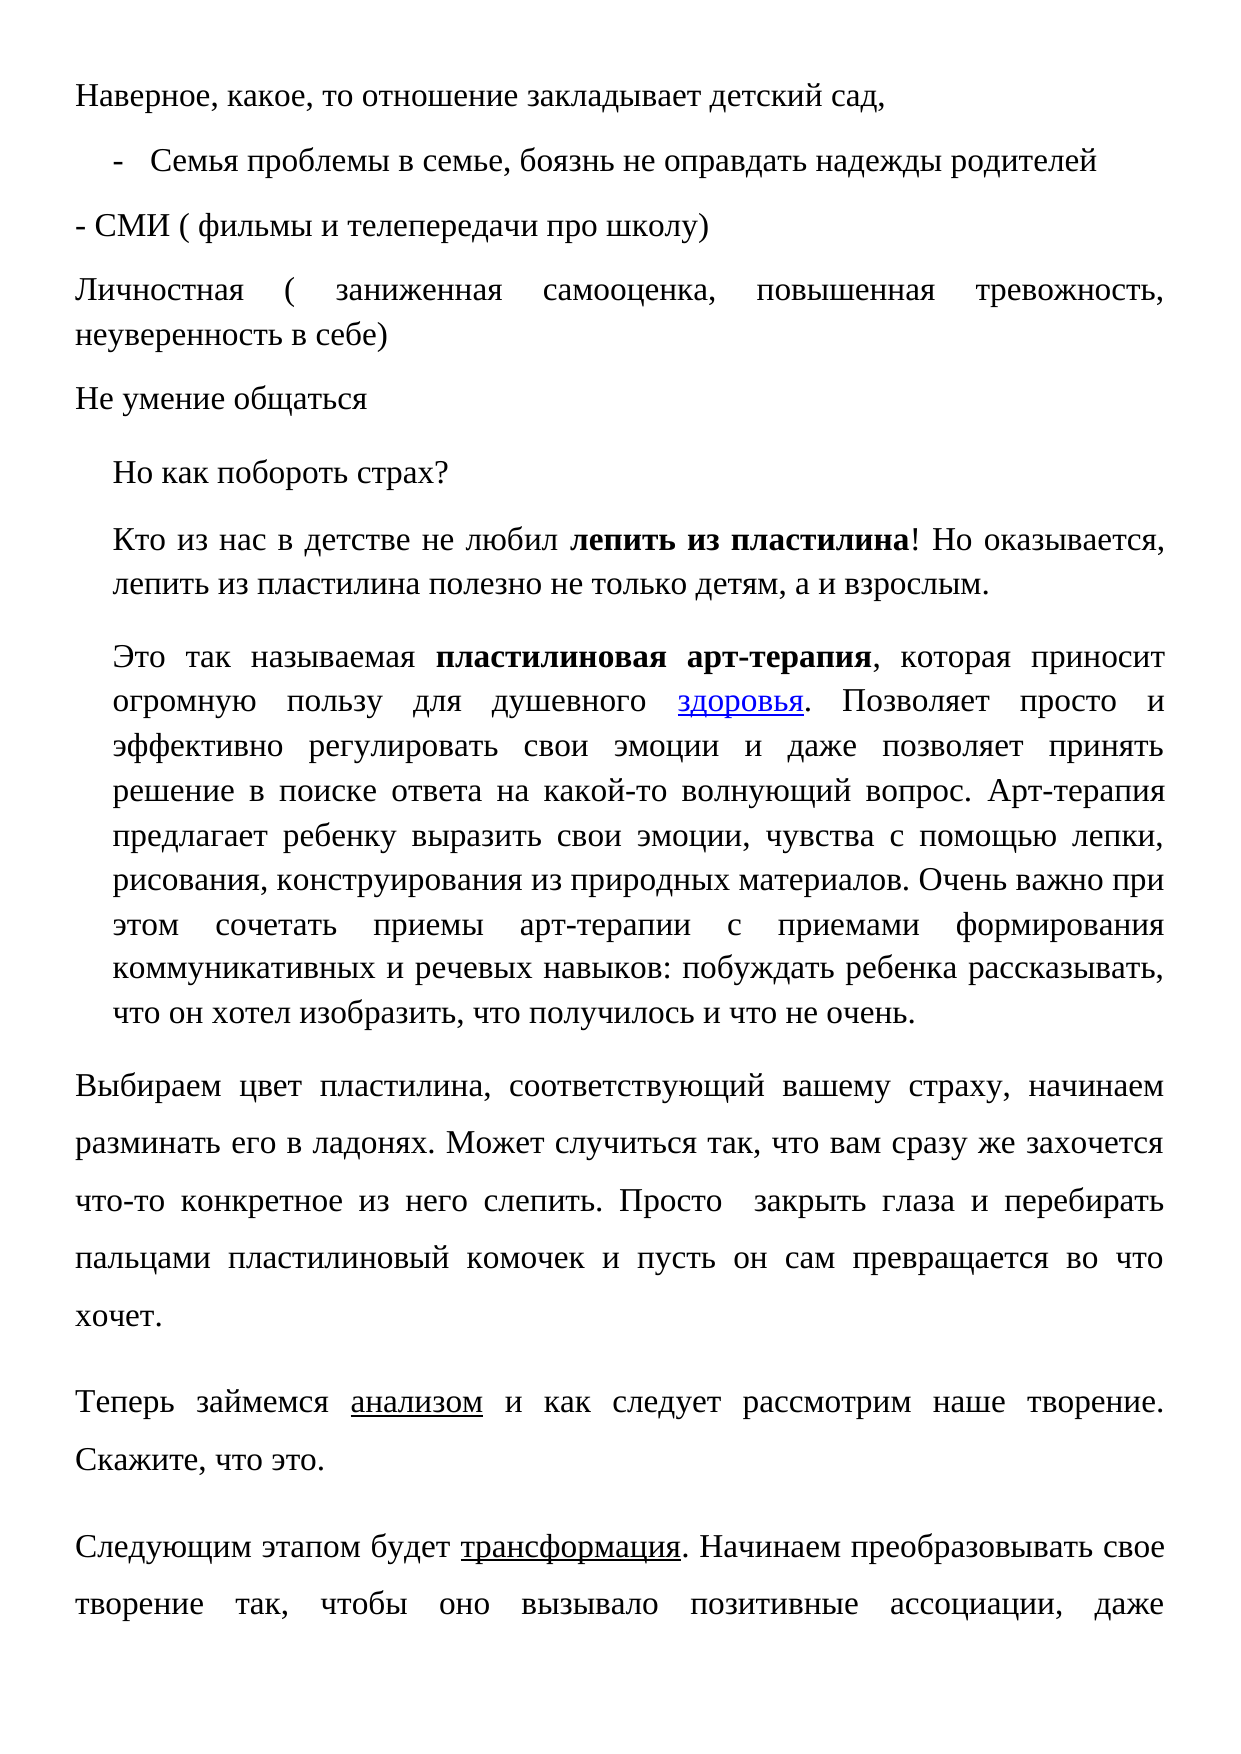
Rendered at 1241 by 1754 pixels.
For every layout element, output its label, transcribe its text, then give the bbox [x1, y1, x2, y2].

text Не умение общаться [75, 379, 1165, 417]
text Кто из нас в детстве не любил лепить из пластилина! Но оказывается, лепить из пластилина полезно не только детям, а и взрослым. [112, 519, 1165, 602]
list Семья проблемы в семье, боязнь не оправдать надежды родителей [112, 140, 1165, 178]
text Выбираем цвет пластилина, соответствующий вашему страху, начинаем разминать его в ладонях. Может случиться так, что вам сразу же захочется что-то конкретное из него слепить. Просто закрыть глаза и перебирать пальцами пластилиновый комочек и пусть он сам превращается во что хочет. [75, 1065, 1165, 1333]
text Это так называемая пластилиновая арт-терапия, которая приносит огромную пользу для душевного здоровья. Позволяет просто и эффективно регулировать свои эмоции и даже позволяет принять решение в поиске ответа на какой-то волнующий вопрос. Арт-терапия предлагает ребенку выразить свои эмоции, чувства с помощью лепки, рисования, конструирования из природных материалов. Очень важно при этом сочетать приемы арт-терапии с приемами формирования коммуникативных и речевых навыков: побуждать ребенка рассказывать, что он хотел изобразить, что получилось и что не очень. [112, 637, 1165, 1030]
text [75, 1526, 1165, 1622]
text - СМИ ( фильмы и телепередачи про школу) [75, 205, 1165, 243]
text Но как побороть страх? [112, 452, 1165, 490]
text Личностная ( заниженная самооценка, повышенная тревожность, неуверенность в себе) [75, 270, 1165, 352]
text Теперь займемся анализом и как следует рассмотрим наше творение. Скажите, что это. [75, 1382, 1165, 1478]
text Наверное, какое, то отношение закладывает детский сад, [75, 75, 1165, 113]
